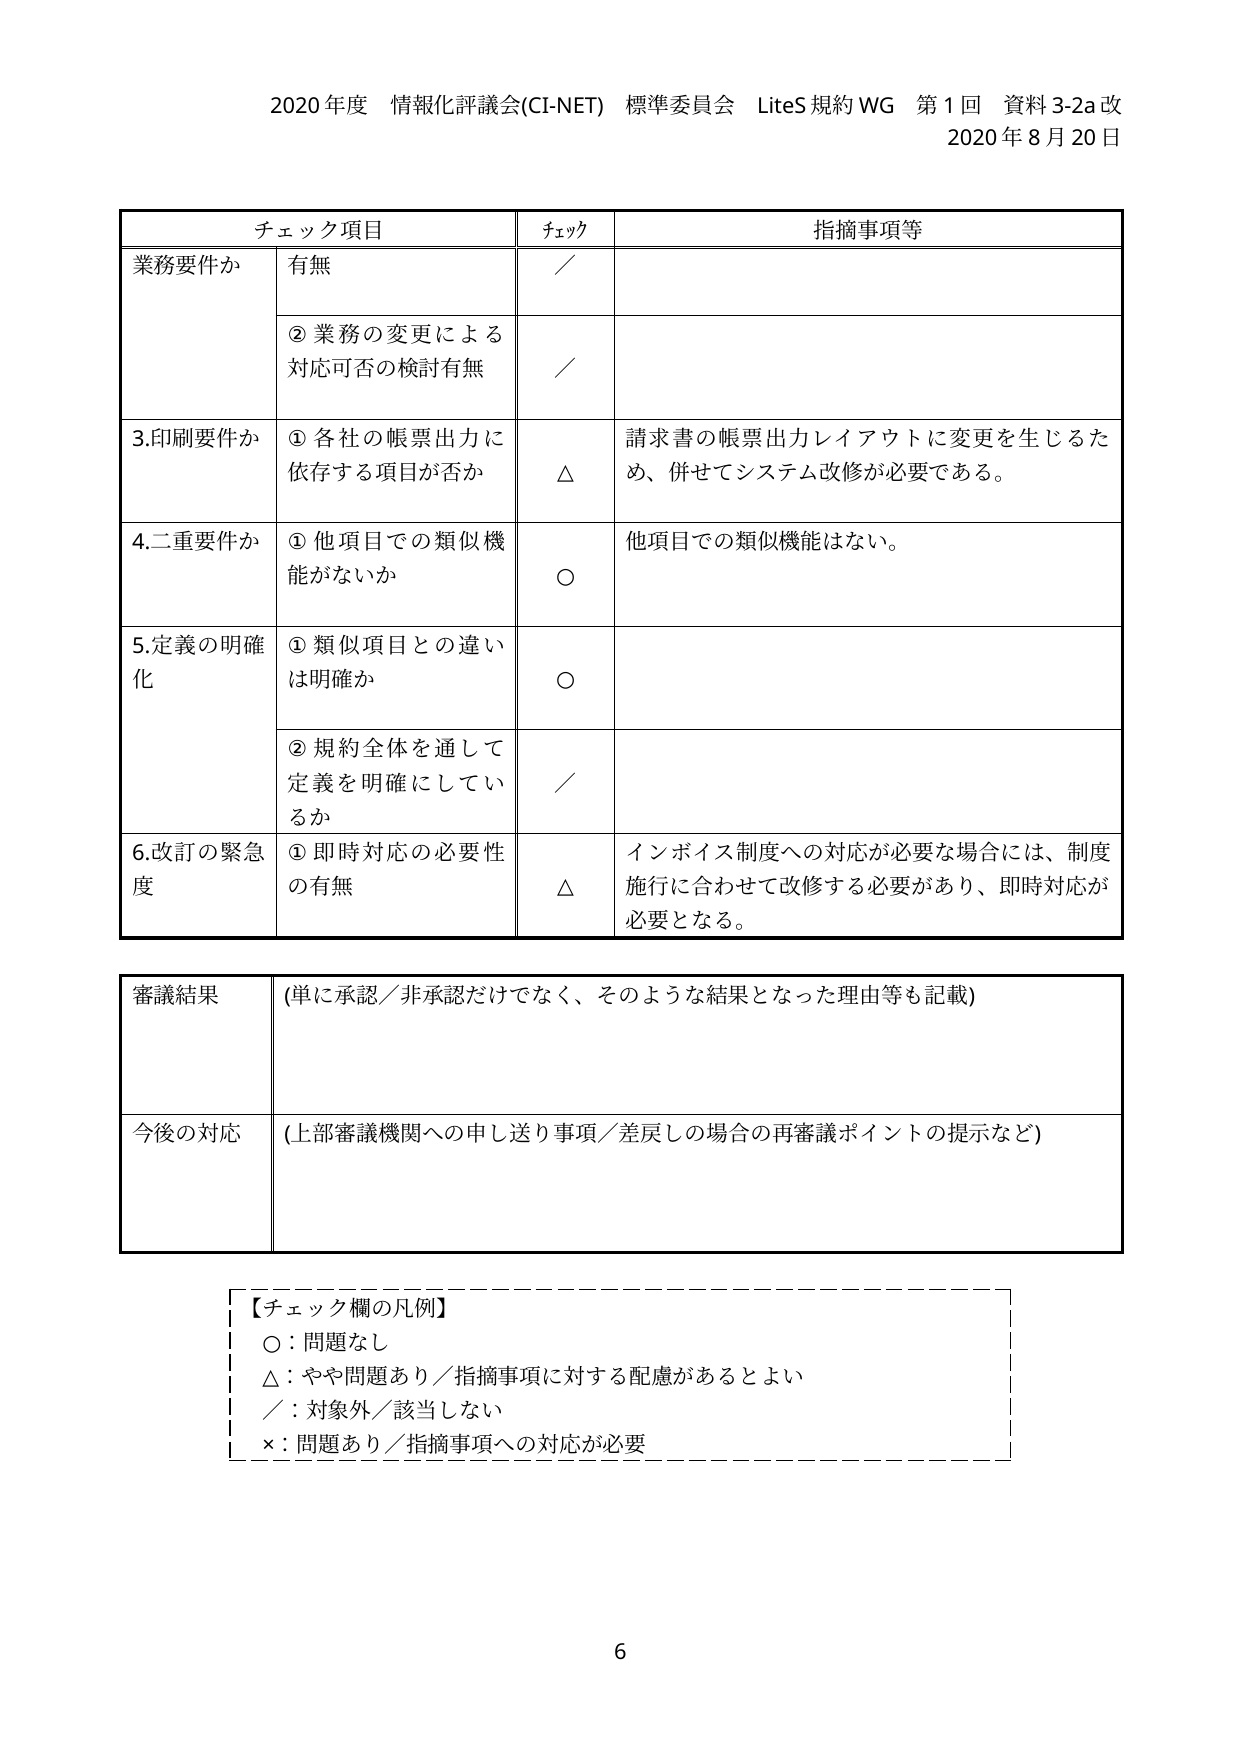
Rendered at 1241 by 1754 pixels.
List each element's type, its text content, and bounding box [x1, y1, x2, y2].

table_header 【チェック欄の凡例】 ○：問題なし △：やや問題あり／指摘事項に対する配慮があるとよい ／：対象外／該当しない ×：問題あり／指摘事項への対応が必要 [230, 1289, 1010, 1460]
table_cell 2.各社固有の業務要件か [122, 249, 276, 419]
table_cell ①各社の帳票出力に依存する項目が否か [277, 420, 515, 522]
table_cell 3.印刷要件か [122, 420, 276, 522]
table_cell △ [518, 834, 614, 936]
table_cell ○ [518, 523, 614, 626]
table_cell 今後の対応 [122, 1115, 271, 1251]
table_header 指摘事項等 [615, 212, 1121, 246]
table_header ﾁｪｯｸ [518, 212, 614, 246]
table_cell [615, 627, 1121, 729]
table_header 審議結果 [122, 977, 271, 1113]
table_cell ／ [518, 316, 614, 419]
table_cell [615, 730, 1121, 833]
table_cell 4.二重要件か [122, 523, 276, 626]
table_cell 他項目での類似機能はない。 [615, 523, 1121, 626]
table_cell 5.定義の明確化 [122, 627, 276, 833]
table_cell 6.改訂の緊急度 [122, 834, 276, 936]
table_header (単に承認／非承認だけでなく、そのような結果となった理由等も記載) [274, 977, 1121, 1113]
table_cell ②規約全体を通して定義を明確にしているか [277, 730, 515, 833]
table_cell ○ [518, 627, 614, 729]
table_cell ／ [518, 249, 614, 315]
table_cell インボイス制度への対応が必要な場合には、制度施行に合わせて改修する必要があり、即時対応が必要となる。 [615, 834, 1121, 936]
table_cell ①類似項目との違いは明確か [277, 627, 515, 729]
table_cell ／ [518, 730, 614, 833]
table_cell ①即時対応の必要性の有無 [277, 834, 515, 936]
table_cell ②業務の変更による対応可否の検討有無 [277, 316, 515, 419]
table_cell (上部審議機関への申し送り事項／差戻しの場合の再審議ポイントの提示など) [274, 1115, 1121, 1251]
table_header チェック項目 [122, 212, 515, 246]
table_cell △ [518, 420, 614, 522]
table_cell 請求書の帳票出力レイアウトに変更を生じるため、併せてシステム改修が必要である。 [615, 420, 1121, 522]
table_cell ①他項目での類似機能がないか [277, 523, 515, 626]
table_cell [615, 249, 1121, 315]
table_cell ①他ユーザの賛同の有無 [277, 249, 515, 315]
table_cell [615, 316, 1121, 419]
